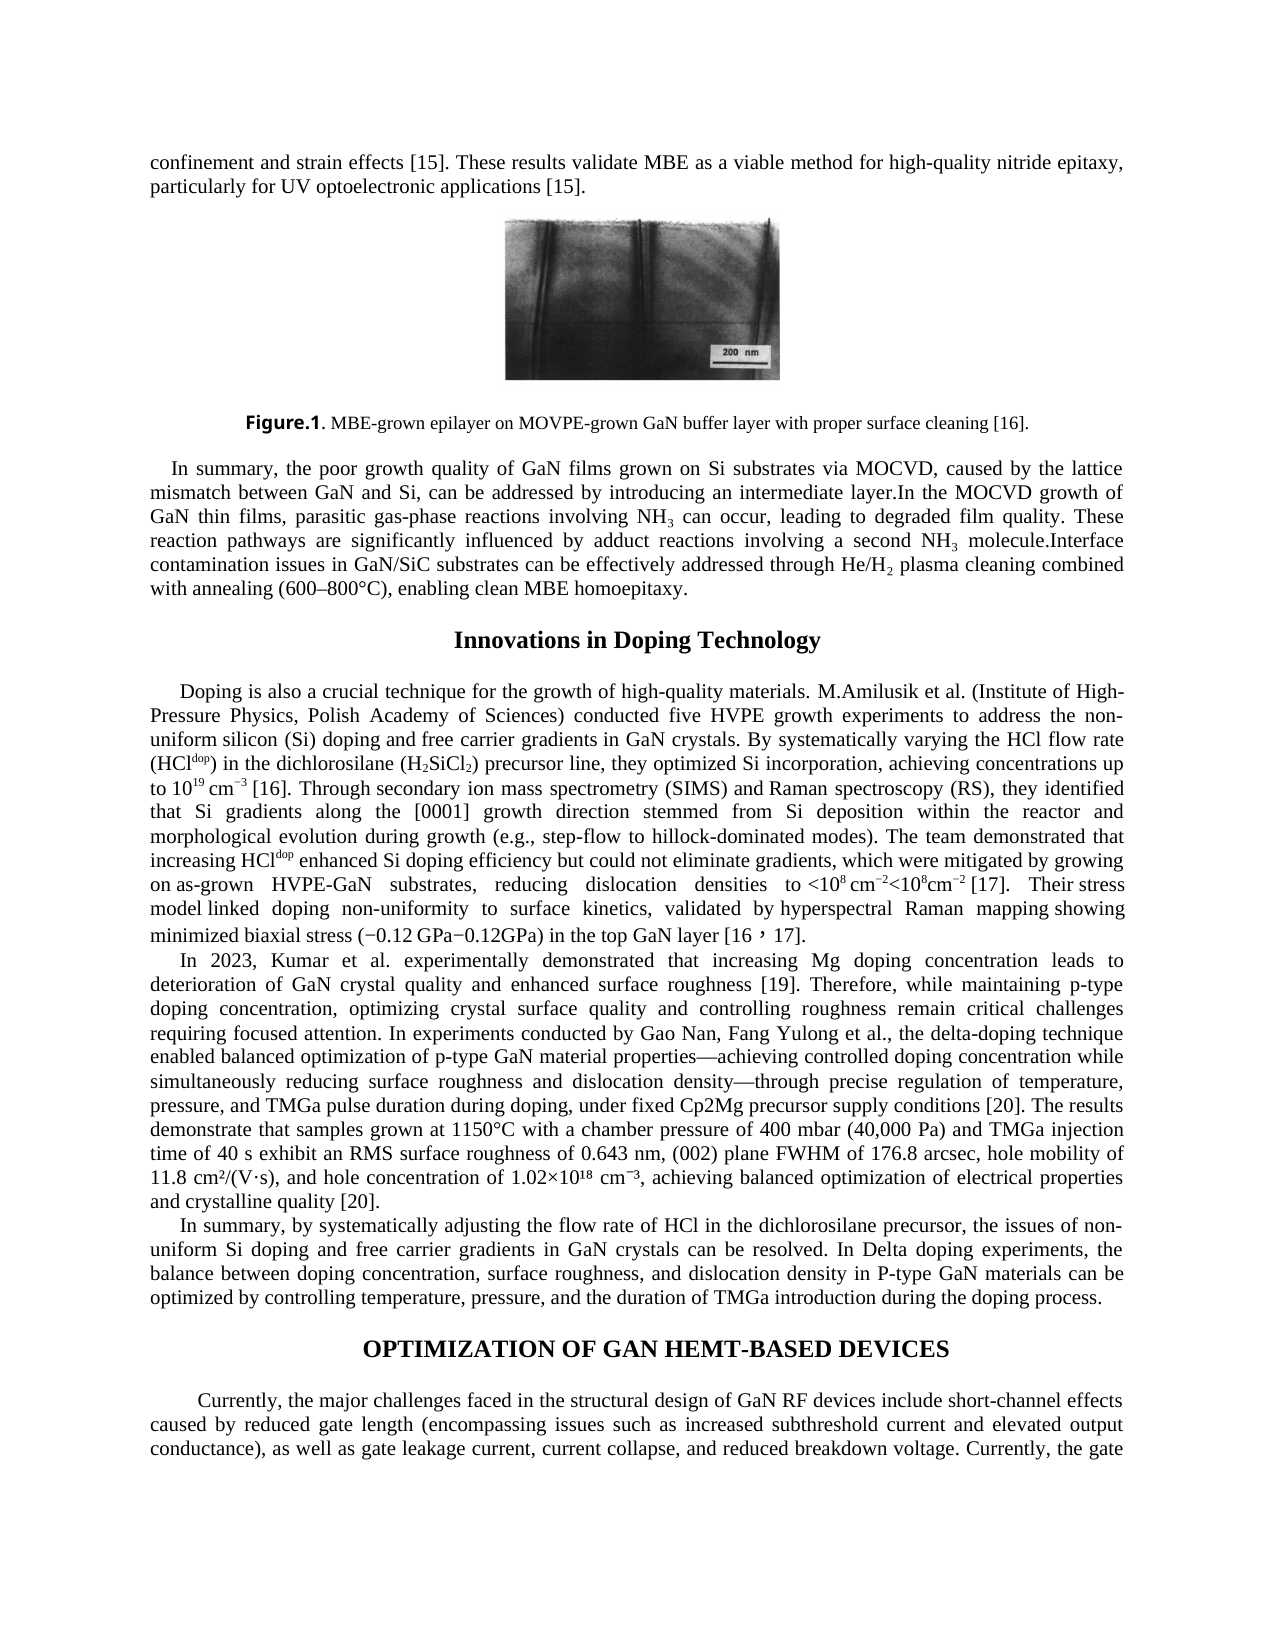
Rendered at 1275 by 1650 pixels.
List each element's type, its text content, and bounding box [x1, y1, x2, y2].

picture [465, 198, 811, 409]
text In summary, the poor growth quality of GaN films grown on Si substrates via MOCVD, caused by the lattice mismatch between GaN and Si, can be addressed by introducing an intermediate layer.In the MOCVD growth of GaN thin films, parasitic gas-phase reactions involving NH₃ can occur, leading to degraded film quality. These reaction pathways are significantly influenced by adduct reactions involving a second NH₃ molecule.Interface contamination issues in GaN/SiC substrates can be effectively addressed through He/H₂ plasma cleaning combined with annealing (600–800°C), enabling clean MBE homoepitaxy. [150, 456, 1125, 600]
text Doping is also a crucial technique for the growth of high-quality materials. M.Amilusik et al. (Institute of High-Pressure Physics, Polish Academy of Sciences) conducted five HVPE growth experiments to address the non-uniform silicon (Si) doping and free carrier gradients in GaN crystals. By systematically varying the HCl flow rate (HCldop) in the dichlorosilane (H2​SiCl2) precursor line, they optimized Si incorporation, achieving concentrations up to 1019 cm−3 [16]. Through secondary ion mass spectrometry (SIMS) and Raman spectroscopy (RS), they identified that Si gradients along the [0001] growth direction stemmed from Si deposition within the reactor and morphological evolution during growth (e.g., step-flow to hillock-dominated modes). The team demonstrated that increasing HCldop enhanced Si doping efficiency but could not eliminate gradients, which were mitigated by growing on as-grown HVPE-GaN substrates, reducing dislocation densities to <108 cm−2<108cm−2 [17]. Their stress model linked doping non-uniformity to surface kinetics, validated by hyperspectral Raman mapping showing minimized biaxial stress (−0.12 GPa−0.12GPa) in the top GaN layer [16，17]. [150, 679, 1125, 948]
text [150, 150, 1125, 198]
text Figure.1. MBE-grown epilayer on MOVPE-grown GaN buffer layer with proper surface cleaning [16]. [150, 409, 1125, 434]
subtitle Innovations in Doping Technology [150, 625, 1125, 654]
subtitle Optimization of GaN HEMT-based Devices [187, 1334, 1125, 1363]
text In 2023, Kumar et al. experimentally demonstrated that increasing Mg doping concentration leads to deterioration of GaN crystal quality and enhanced surface roughness [19]. Therefore, while maintaining p-type doping concentration, optimizing crystal surface quality and controlling roughness remain critical challenges requiring focused attention. In experiments conducted by Gao Nan, Fang Yulong et al., the delta-doping technique enabled balanced optimization of p-type GaN material properties—achieving controlled doping concentration while simultaneously reducing surface roughness and dislocation density—through precise regulation of temperature, pressure, and TMGa pulse duration during doping, under fixed Cp2Mg precursor supply conditions [20]. The results demonstrate that samples grown at 1150°C with a chamber pressure of 400 mbar (40,000 Pa) and TMGa injection time of 40 s exhibit an RMS surface roughness of 0.643 nm, (002) plane FWHM of 176.8 arcsec, hole mobility of 11.8 cm²/(V·s), and hole concentration of 1.02×10¹⁸ cm⁻³, achieving balanced optimization of electrical properties and crystalline quality [20]. [150, 948, 1125, 1213]
text In summary, by systematically adjusting the flow rate of HCl in the dichlorosilane precursor, the issues of non-uniform Si doping and free carrier gradients in GaN crystals can be resolved. In Delta doping experiments, the balance between doping concentration, surface roughness, and dislocation density in P-type GaN materials can be optimized by controlling temperature, pressure, and the duration of TMGa introduction during the doping process. [150, 1213, 1125, 1309]
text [150, 1388, 1125, 1460]
